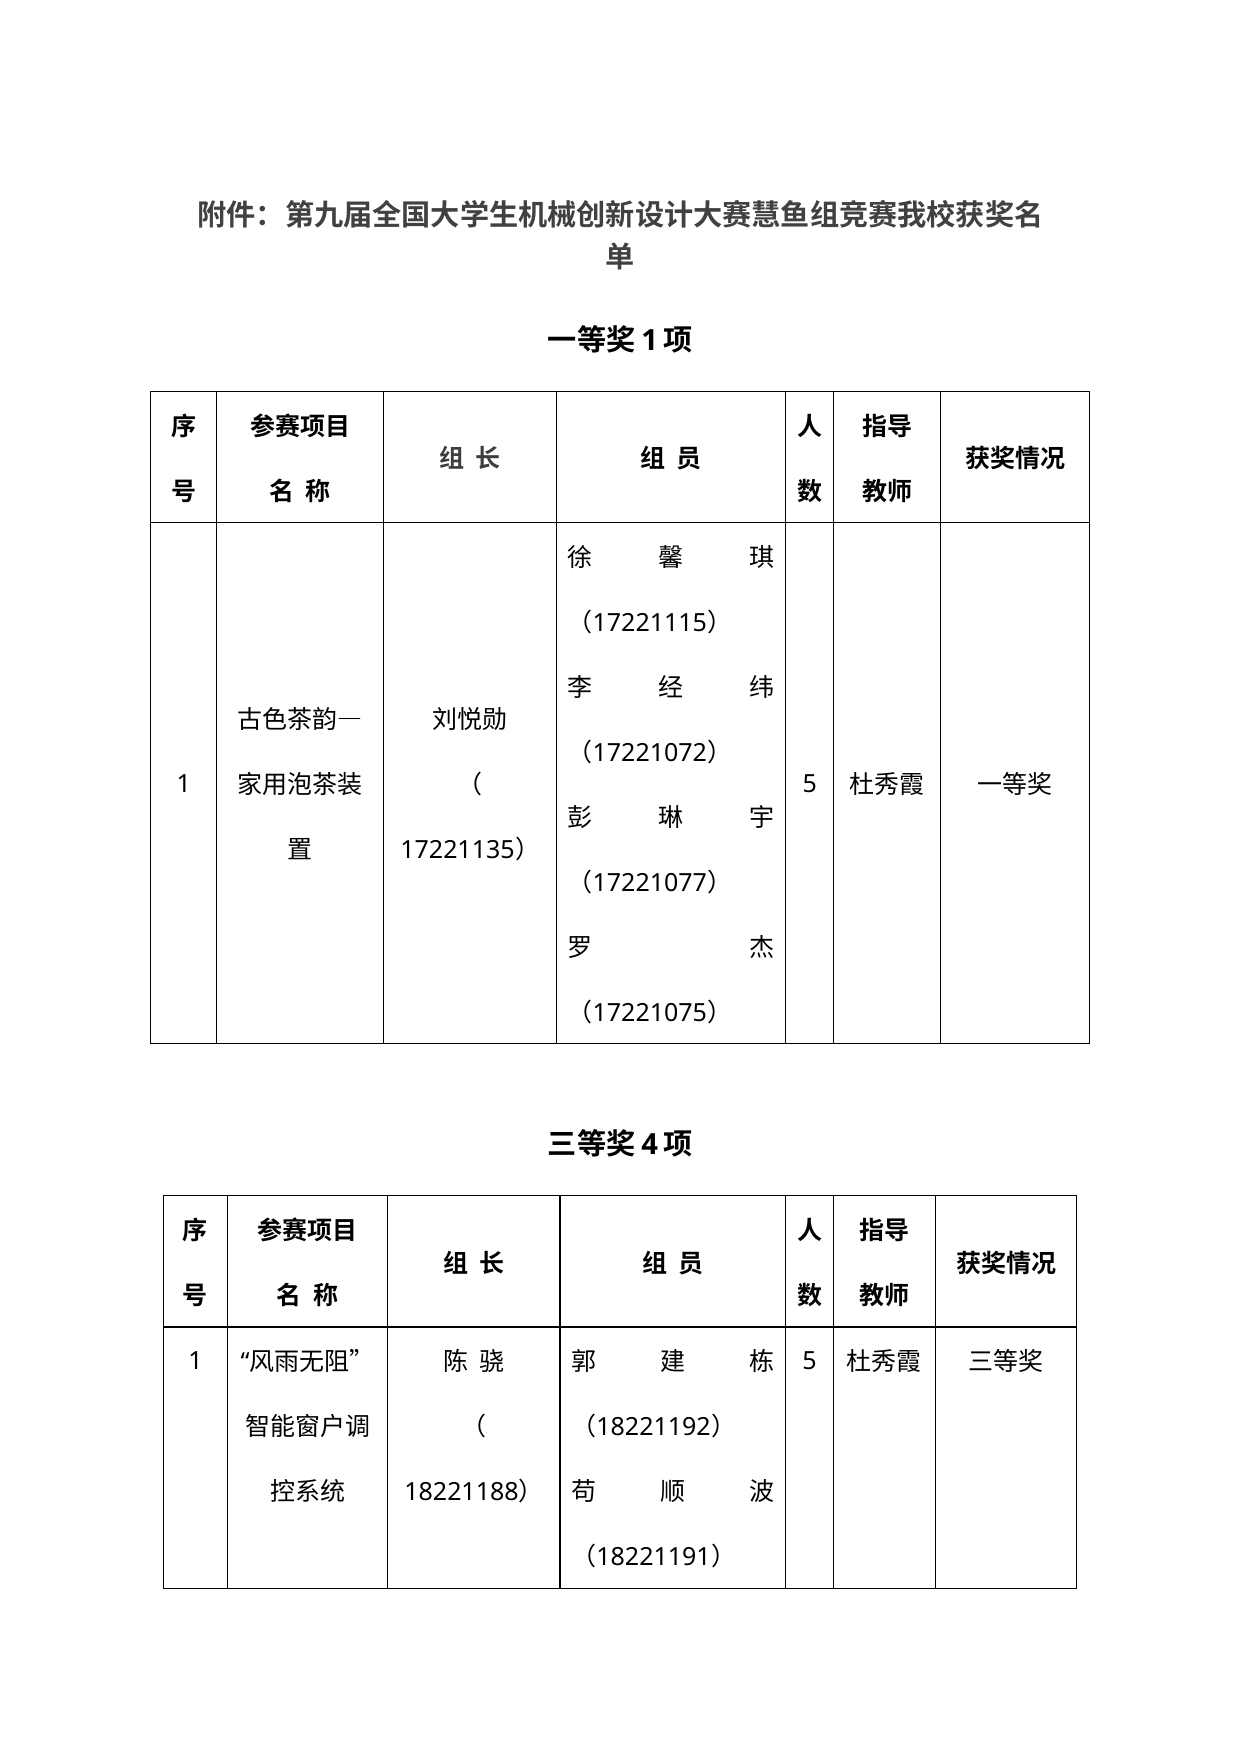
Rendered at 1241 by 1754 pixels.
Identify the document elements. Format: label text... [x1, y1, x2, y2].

table_header 获奖情况 [936, 1196, 1076, 1326]
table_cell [561, 1328, 785, 1587]
text 附件：第九届全国大学生机械创新设计大赛慧鱼组竞赛我校获奖名单 [187, 191, 1053, 276]
text 一等奖1项 [187, 305, 1053, 370]
table_cell 5 [786, 1328, 833, 1587]
table_cell 刘悦勋 （17221135） [384, 523, 556, 1043]
table_cell 杜秀霞 [834, 1328, 935, 1587]
text 三等奖4项 [187, 1109, 1053, 1174]
table_header 序号 [164, 1196, 227, 1326]
table_header 人数 [786, 1196, 833, 1326]
table_cell 5 [786, 523, 833, 1043]
table_cell “风雨无阻”智能窗户调控系统 [228, 1328, 387, 1587]
table_header 组 长 [388, 1196, 559, 1326]
table_header 参赛项目 名 称 [228, 1196, 387, 1326]
table_header 参赛项目 名 称 [217, 392, 383, 522]
table_header 组 员 [561, 1196, 785, 1326]
table_cell 古色茶韵—家用泡茶装置 [217, 523, 383, 1043]
table_cell 一等奖 [941, 523, 1089, 1043]
table_cell 陈 骁 （18221188） [388, 1328, 559, 1587]
table_header 组 长 [384, 392, 556, 522]
table_cell 1 [164, 1328, 227, 1587]
table_header 人数 [786, 392, 833, 522]
table_header 序号 [151, 392, 216, 522]
table_cell 杜秀霞 [834, 523, 940, 1043]
table_header 指导 教师 [834, 1196, 935, 1326]
table_header 组 员 [557, 392, 785, 522]
table_cell 1 [151, 523, 216, 1043]
table_header 获奖情况 [941, 392, 1089, 522]
table_cell 徐馨琪（17221115） 李经纬（17221072） 彭琳宇（17221077） 罗 杰（17221075） [557, 523, 785, 1043]
table_cell 三等奖 [936, 1328, 1076, 1587]
table_header 指导 教师 [834, 392, 940, 522]
